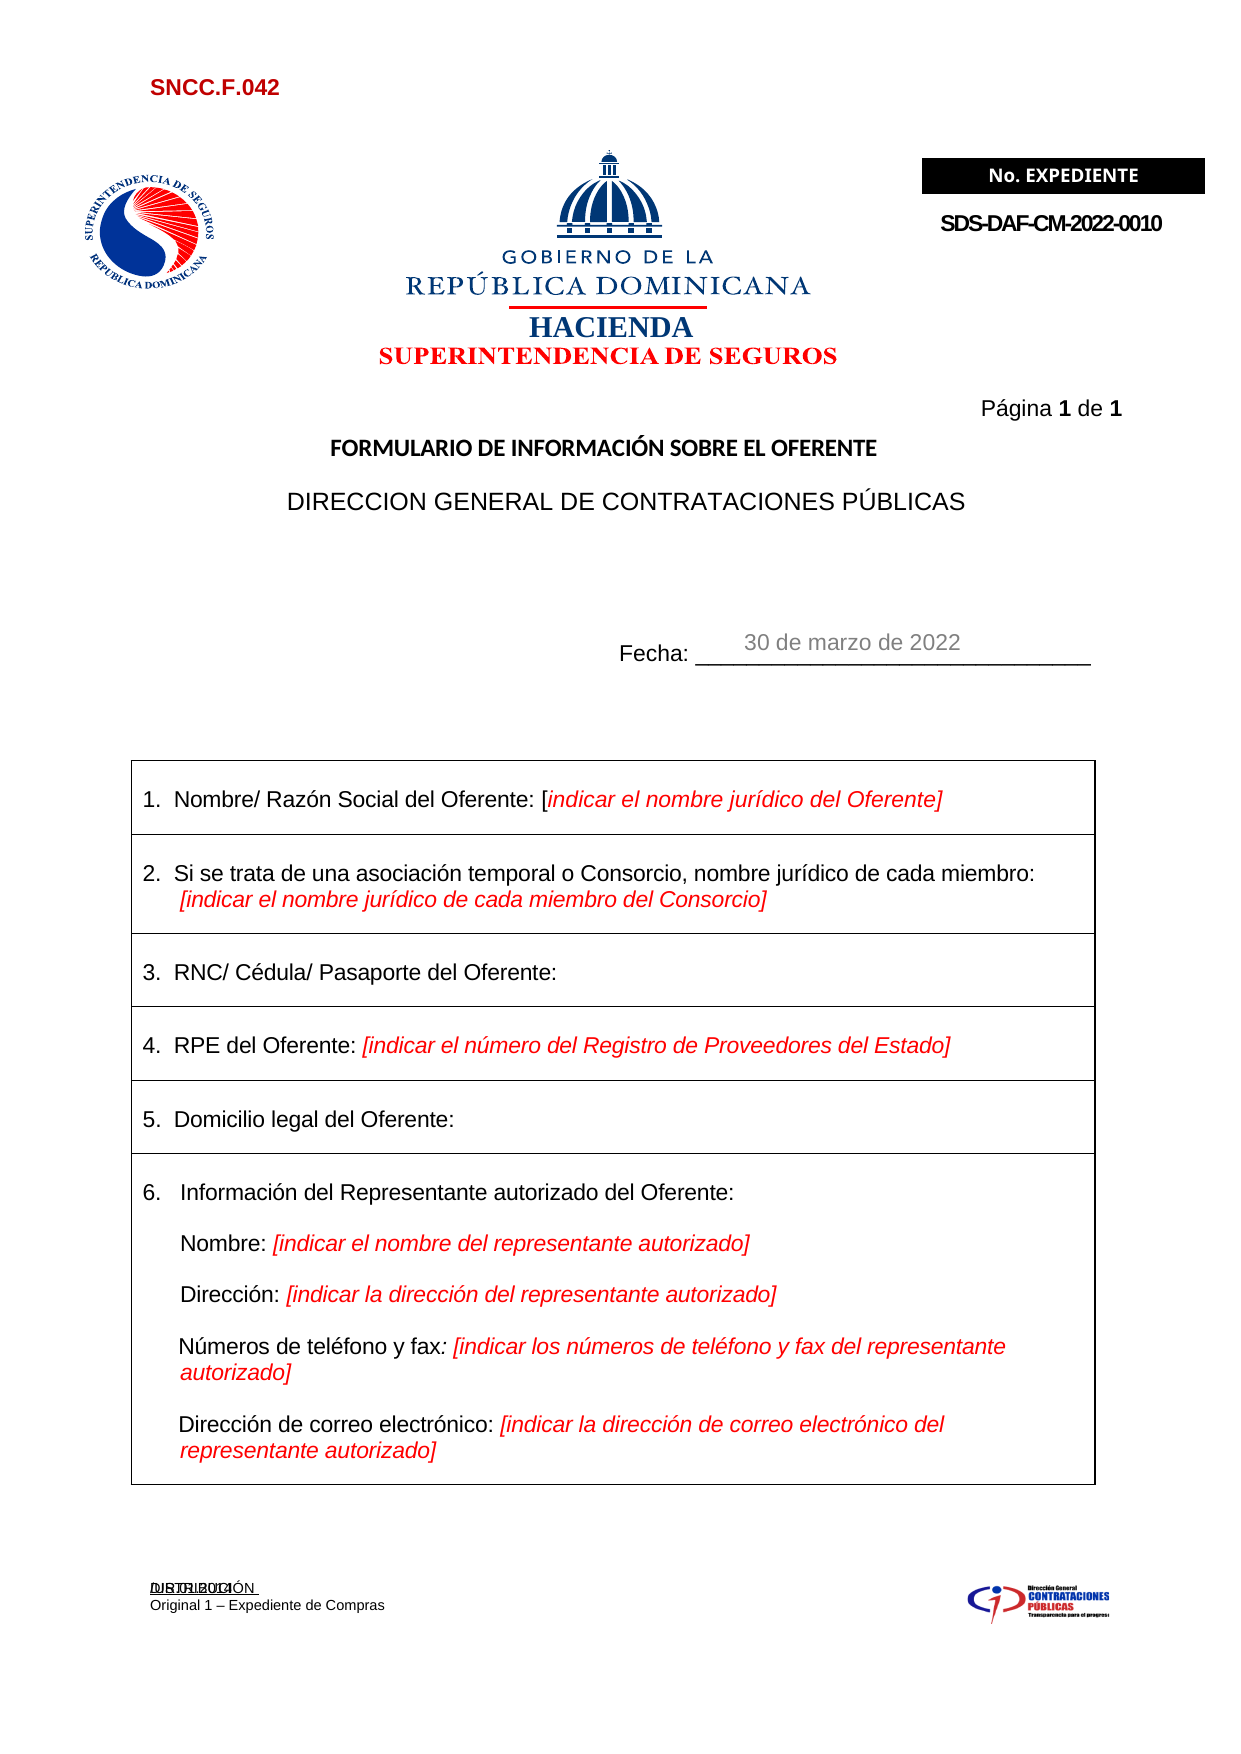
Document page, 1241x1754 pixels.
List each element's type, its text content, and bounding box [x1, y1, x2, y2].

text Fecha: _______________________________ [150, 639, 1090, 666]
table_cell 5. Domicilio legal del Oferente: [132, 1081, 1094, 1153]
table_cell 2. Si se trata de una asociación temporal o Consorcio, nombre jurídico de cada miembro: [indicar el nombre jurídico de cada miembro del Consorcio] [132, 835, 1094, 933]
picture [967, 1585, 1110, 1624]
table_cell 6. Información del Representante autorizado del Oferente: Nombre: [indicar el nombre del representante autorizado] Dirección: [indicar la dirección del representante autorizado] Números de teléfono y fax: [indicar los números de teléfono y fax del representante autorizado] Dirección de correo electrónico: [indicar la dirección de correo electrónico del representante autorizado] [132, 1154, 1094, 1484]
table_header 1. Nombre/ Razón Social del Oferente: [indicar el nombre jurídico del Oferente] [132, 761, 1094, 833]
table_cell 4. RPE del Oferente: [indicar el número del Registro de Proveedores del Estado] [132, 1007, 1094, 1079]
table_cell 3. RNC/ Cédula/ Pasaporte del Oferente: [132, 934, 1094, 1006]
